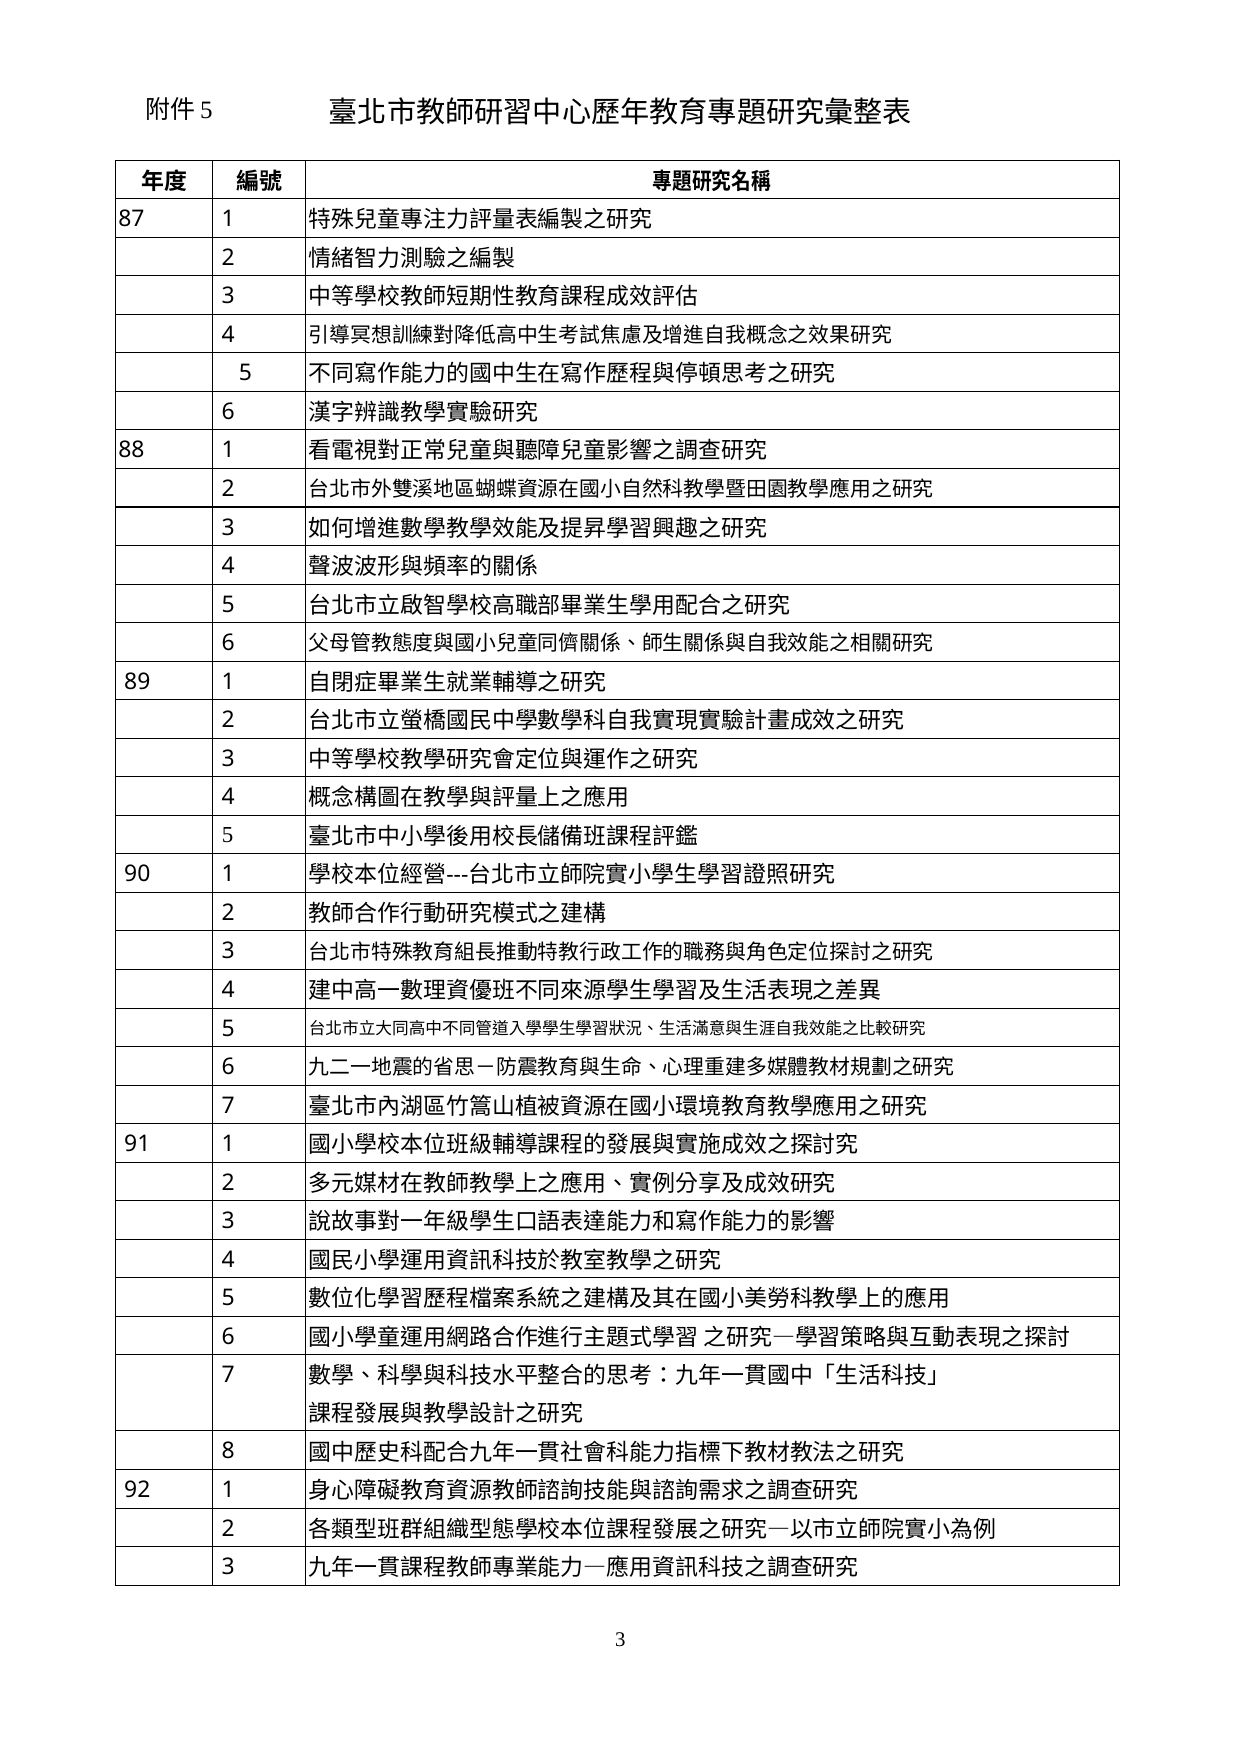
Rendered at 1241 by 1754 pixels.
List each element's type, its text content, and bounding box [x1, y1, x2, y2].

table_cell 90 [116, 854, 212, 892]
table_cell 87 [116, 199, 212, 237]
table_cell 4 [213, 1240, 305, 1277]
table_cell 自閉症畢業生就業輔導之研究 [306, 662, 1119, 699]
table_cell 特殊兒童專注力評量表編製之研究 [306, 199, 1119, 237]
table_cell 國中歷史科配合九年一貫社會科能力指標下教材教法之研究 [306, 1431, 1119, 1469]
table_cell [116, 392, 212, 429]
table_cell 3 [213, 1547, 305, 1584]
table_cell 91 [116, 1124, 212, 1162]
table_cell [116, 777, 212, 815]
table_cell 台北市立大同高中不同管道入學學生學習狀況、生活滿意與生涯自我效能之比較研究 [306, 1009, 1119, 1046]
table_cell [116, 739, 212, 776]
table_cell 身心障礙教育資源教師諮詢技能與諮詢需求之調查研究 [306, 1470, 1119, 1507]
table_cell 3 [213, 931, 305, 969]
table_cell 漢字辨識教學實驗研究 [306, 392, 1119, 429]
table_cell 7 [213, 1086, 305, 1123]
table_cell 台北市立螢橋國民中學數學科自我實現實驗計畫成效之研究 [306, 700, 1119, 738]
table_cell [116, 353, 212, 391]
table_cell 3 [213, 1201, 305, 1239]
table_cell 6 [213, 623, 305, 661]
table_cell 看電視對正常兒童與聽障兒童影響之調查研究 [306, 430, 1119, 468]
table_cell 1 [213, 430, 305, 468]
table_cell 臺北市內湖區竹篙山植被資源在國小環境教育教學應用之研究 [306, 1086, 1119, 1123]
table_header 年度 [116, 161, 212, 198]
table_cell [116, 1086, 212, 1123]
table_cell 臺北市中小學後用校長儲備班課程評鑑 [306, 816, 1119, 853]
table_cell [116, 1317, 212, 1354]
table_cell 2 [213, 469, 305, 506]
table_cell 4 [213, 546, 305, 583]
table_header 編號 [213, 161, 305, 198]
table_cell 各類型班群組織型態學校本位課程發展之研究—以市立師院實小為例 [306, 1509, 1119, 1546]
table_cell [116, 238, 212, 275]
table_cell 國小學童運用網路合作進行主題式學習 之研究—學習策略與互動表現之探討 [306, 1317, 1119, 1354]
table_cell [116, 1201, 212, 1239]
table_cell 情緒智力測驗之編製 [306, 238, 1119, 275]
table_cell 2 [213, 1163, 305, 1200]
table_cell 2 [213, 1509, 305, 1546]
table_cell 多元媒材在教師教學上之應用、實例分享及成效研究 [306, 1163, 1119, 1200]
table_cell 5 [213, 816, 305, 853]
table_cell 國小學校本位班級輔導課程的發展與實施成效之探討究 [306, 1124, 1119, 1162]
table_cell 台北市外雙溪地區蝴蝶資源在國小自然科教學暨田園教學應用之研究 [306, 469, 1119, 506]
table_cell [116, 893, 212, 930]
table_cell [116, 315, 212, 352]
table_cell 3 [213, 276, 305, 314]
table_cell [116, 276, 212, 314]
table_cell 台北市特殊教育組長推動特教行政工作的職務與角色定位探討之研究 [306, 931, 1119, 969]
table_cell [116, 1431, 212, 1469]
table_cell 6 [213, 1047, 305, 1084]
table_cell [116, 931, 212, 969]
table_cell 7 [213, 1355, 305, 1430]
table_cell 如何增進數學教學效能及提昇學習興趣之研究 [306, 508, 1119, 545]
table_cell 1 [213, 199, 305, 237]
table_cell 學校本位經營---台北市立師院實小學生學習證照研究 [306, 854, 1119, 892]
table_cell [116, 623, 212, 661]
table_cell 父母管教態度與國小兒童同儕關係、師生關係與自我效能之相關研究 [306, 623, 1119, 661]
table_cell 5 [213, 1278, 305, 1316]
table_cell [116, 508, 212, 545]
table_cell 1 [213, 854, 305, 892]
table_cell 88 [116, 430, 212, 468]
table_cell [116, 1047, 212, 1084]
table_cell 1 [213, 1124, 305, 1162]
table_cell 台北市立啟智學校高職部畢業生學用配合之研究 [306, 585, 1119, 622]
table_cell 國民小學運用資訊科技於教室教學之研究 [306, 1240, 1119, 1277]
table_cell 4 [213, 315, 305, 352]
table_cell 中等學校教師短期性教育課程成效評估 [306, 276, 1119, 314]
table_cell 5 [213, 585, 305, 622]
table_cell [116, 1240, 212, 1277]
table_cell 說故事對一年級學生口語表達能力和寫作能力的影響 [306, 1201, 1119, 1239]
table_cell [116, 1355, 212, 1430]
table_cell [116, 1509, 212, 1546]
table_cell 3 [213, 739, 305, 776]
table_cell 1 [213, 1470, 305, 1507]
table_cell 89 [116, 662, 212, 699]
table_cell [116, 700, 212, 738]
table_cell 6 [213, 392, 305, 429]
table_cell [116, 546, 212, 583]
table_cell 數位化學習歷程檔案系統之建構及其在國小美勞科教學上的應用 [306, 1278, 1119, 1316]
table_cell 建中高一數理資優班不同來源學生學習及生活表現之差異 [306, 970, 1119, 1007]
table_cell 4 [213, 970, 305, 1007]
table_cell 數學、科學與科技水平整合的思考：九年一貫國中「生活科技」 課程發展與教學設計之研究 [306, 1355, 1119, 1430]
table_cell 5 [213, 353, 305, 391]
table_cell [116, 970, 212, 1007]
table_cell 8 [213, 1431, 305, 1469]
table_cell [116, 1163, 212, 1200]
table_cell [116, 1278, 212, 1316]
table_cell [116, 816, 212, 853]
table_cell 92 [116, 1470, 212, 1507]
table_cell [116, 1009, 212, 1046]
table_cell 4 [213, 777, 305, 815]
table_cell 中等學校教學研究會定位與運作之研究 [306, 739, 1119, 776]
table_header 專題研究名稱 [306, 161, 1119, 198]
table_cell 2 [213, 238, 305, 275]
table_cell 不同寫作能力的國中生在寫作歷程與停頓思考之研究 [306, 353, 1119, 391]
table_cell 九二一地震的省思－防震教育與生命、心理重建多媒體教材規劃之研究 [306, 1047, 1119, 1084]
table_cell [116, 1547, 212, 1584]
table_cell 3 [213, 508, 305, 545]
table_cell 概念構圖在教學與評量上之應用 [306, 777, 1119, 815]
table_cell 九年一貫課程教師專業能力—應用資訊科技之調查研究 [306, 1547, 1119, 1584]
table_cell 5 [213, 1009, 305, 1046]
table_cell 6 [213, 1317, 305, 1354]
table_cell 引導冥想訓練對降低高中生考試焦慮及增進自我概念之效果研究 [306, 315, 1119, 352]
table_cell [116, 585, 212, 622]
table_cell 1 [213, 662, 305, 699]
table_cell [116, 469, 212, 506]
table_cell 2 [213, 893, 305, 930]
table_cell 教師合作行動研究模式之建構 [306, 893, 1119, 930]
table_cell 2 [213, 700, 305, 738]
table_cell 聲波波形與頻率的關係 [306, 546, 1119, 583]
